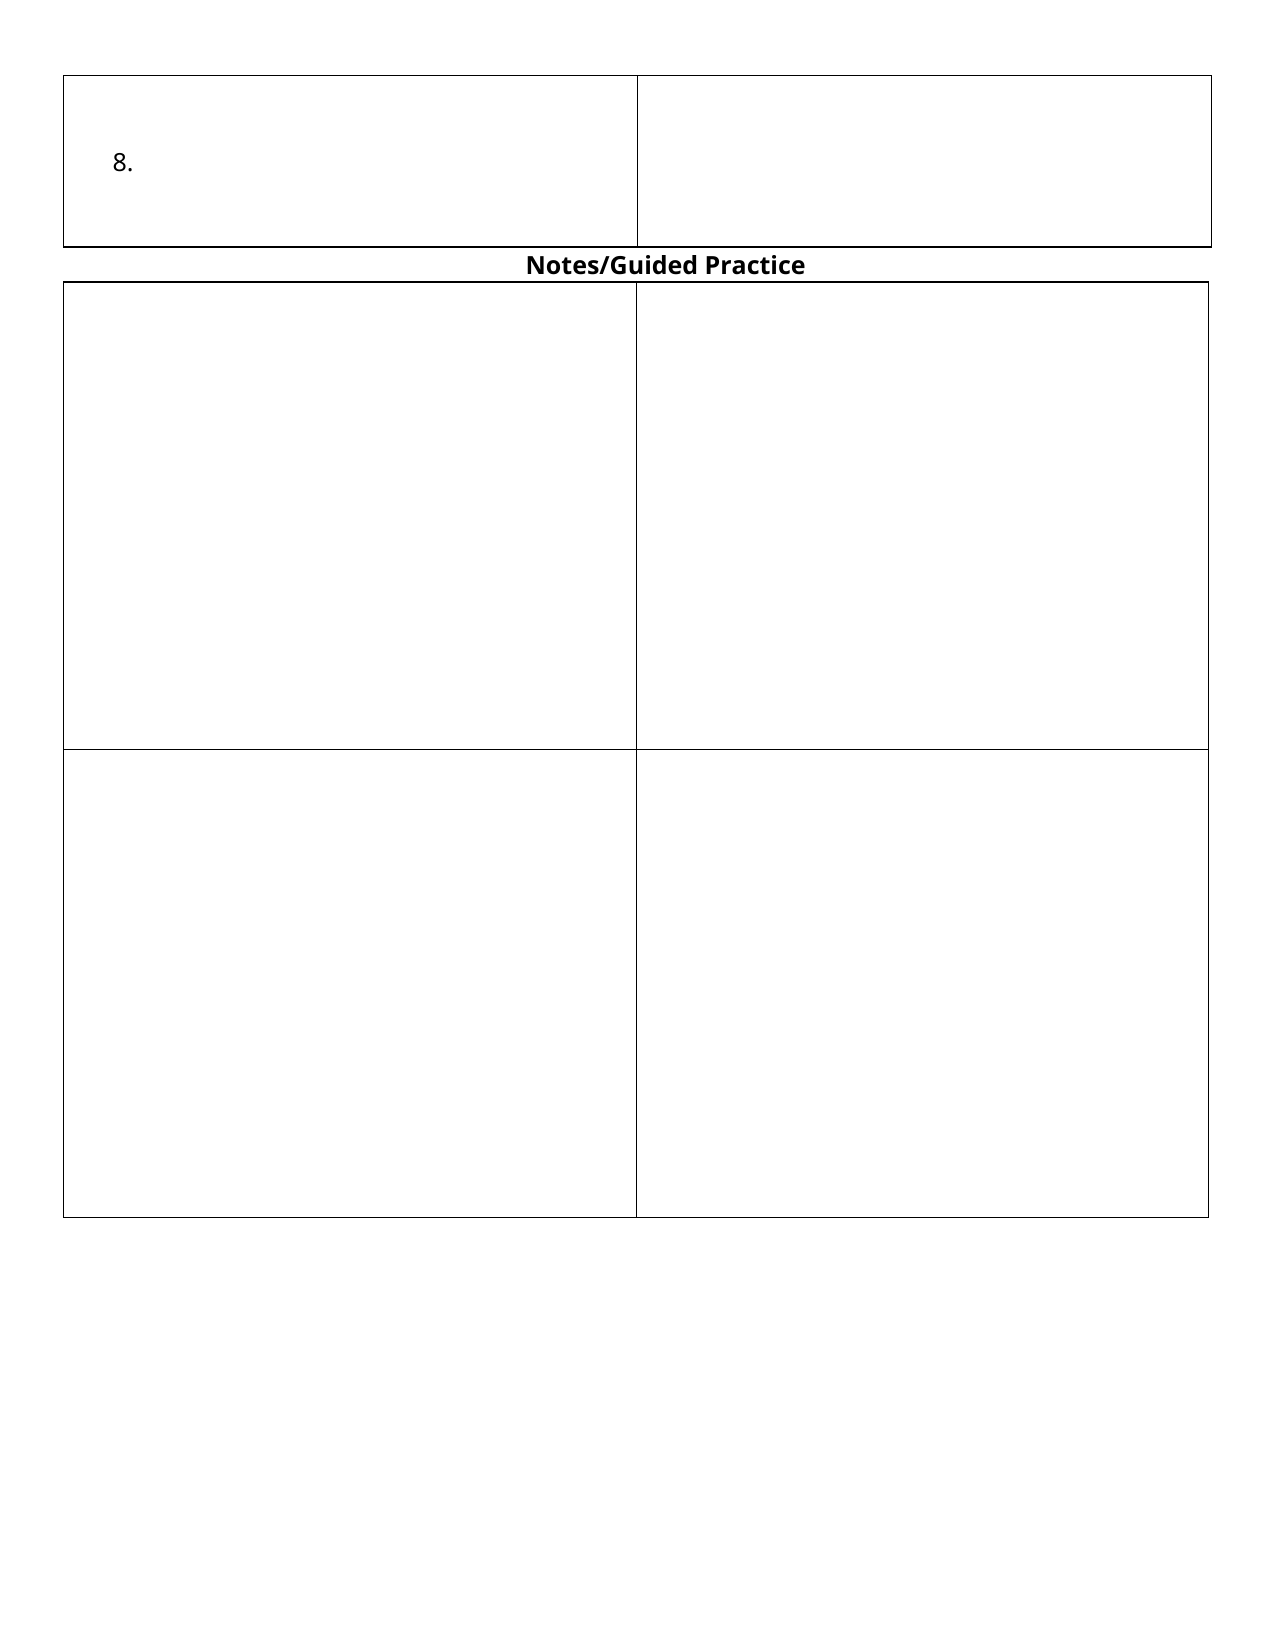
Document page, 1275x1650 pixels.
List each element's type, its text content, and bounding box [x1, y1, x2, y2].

table_header [64, 283, 636, 749]
table_cell [64, 750, 636, 1217]
table_header [637, 283, 1208, 749]
table_cell [637, 750, 1208, 1217]
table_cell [638, 76, 1211, 246]
table_cell Draw a fraction that is equivalent to 1/4. [64, 76, 637, 246]
text Notes/Guided Practice [75, 247, 1256, 281]
